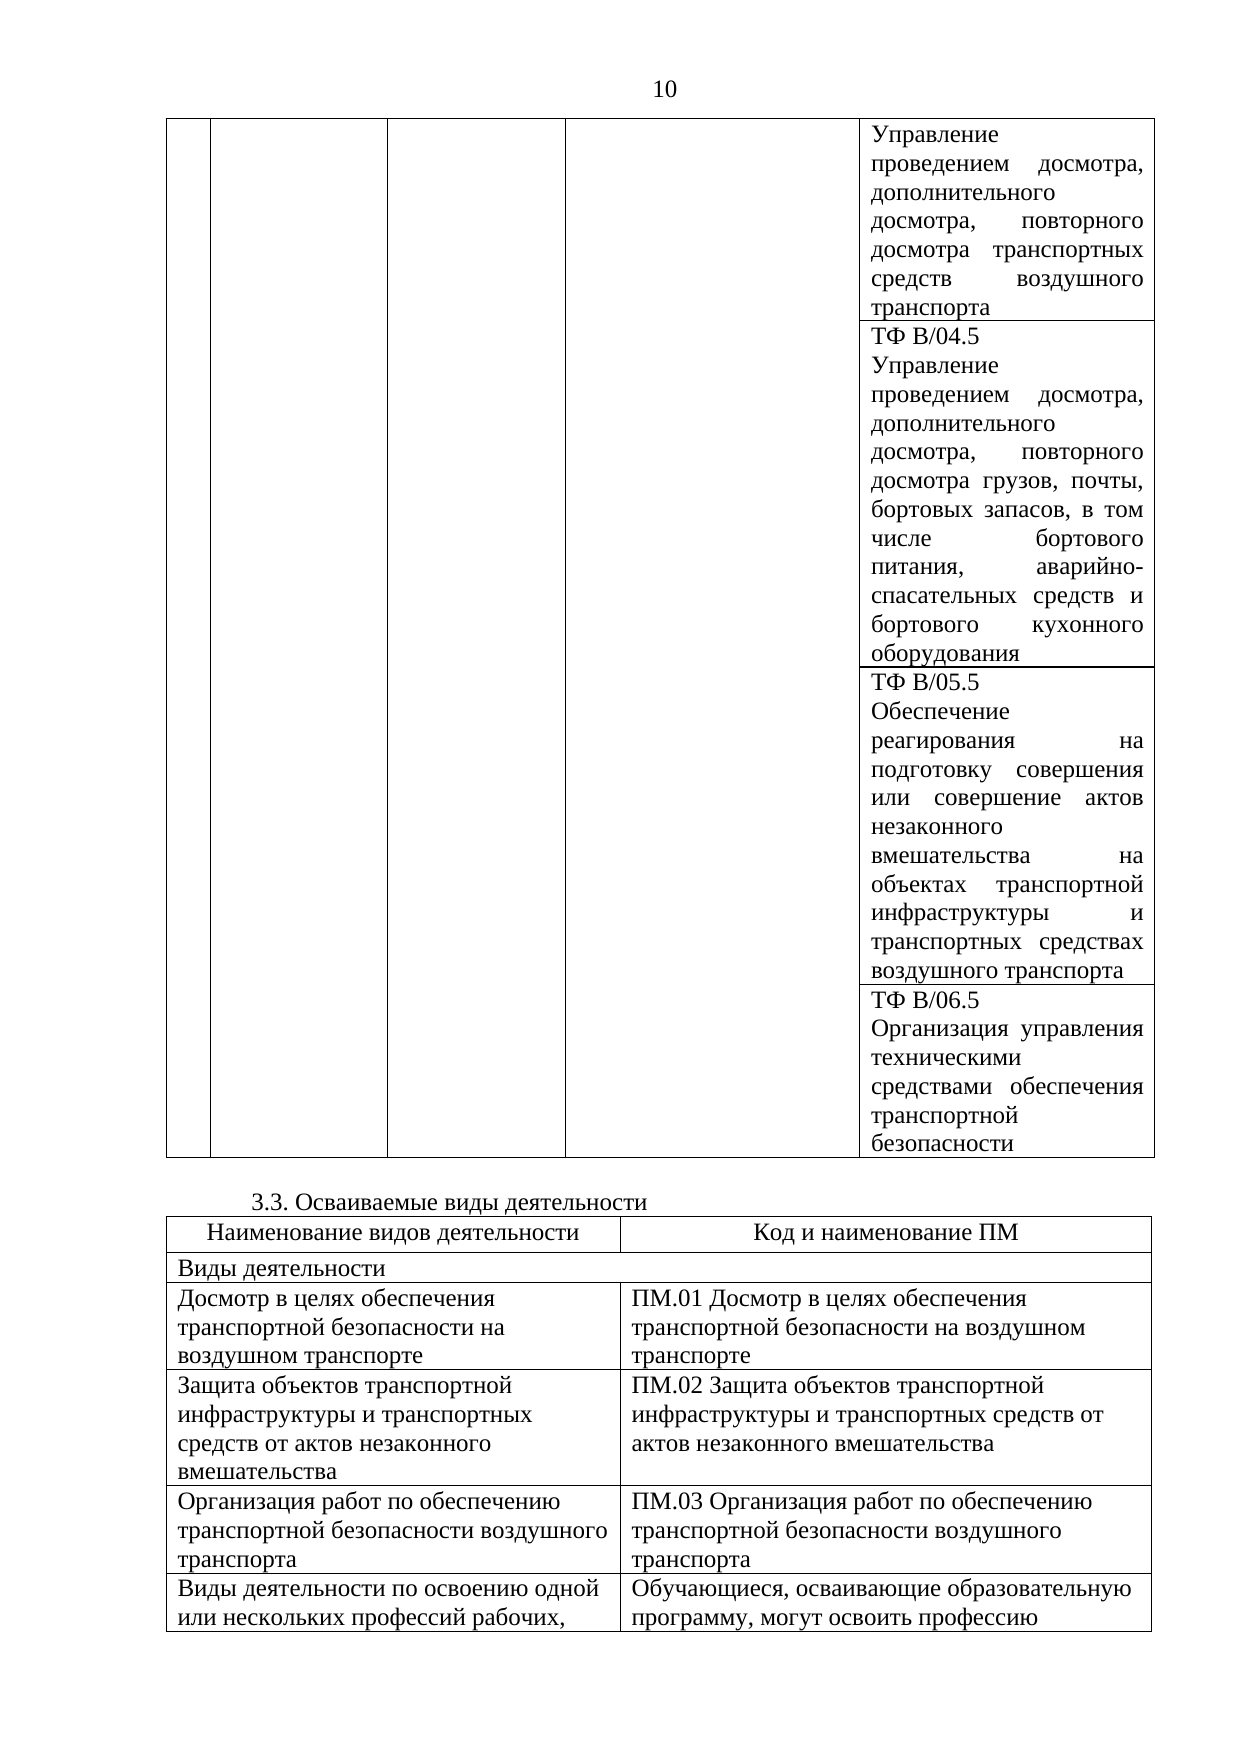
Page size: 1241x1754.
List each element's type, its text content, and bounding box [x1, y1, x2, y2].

table_cell ТФ В/04.5 Управление проведением досмотра, дополнительного досмотра, повторного досмотра грузов, почты, бортовых запасов, в том числе бортового питания, аварийно-спасательных средств и бортового кухонного оборудования [860, 321, 1154, 666]
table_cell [860, 119, 1154, 320]
table_cell Организация работ по обеспечению транспортной безопасности воздушного транспорта [167, 1486, 620, 1572]
table_cell ПМ.02 Защита объектов транспортной инфраструктуры и транспортных средств от актов незаконного вмешательства [621, 1370, 1151, 1485]
table_cell Виды деятельности [167, 1253, 1151, 1282]
table_cell ТФ В/05.5 Обеспечение реагирования на подготовку совершения или совершение актов незаконного вмешательства на объектах транспортной инфраструктуры и транспортных средствах воздушного транспорта [860, 668, 1154, 984]
table_cell ПМ.01 Досмотр в целях обеспечения транспортной безопасности на воздушном транспорте [621, 1283, 1151, 1369]
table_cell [167, 1574, 620, 1631]
table_header Код и наименование ПМ [621, 1217, 1151, 1252]
table_header Наименование видов деятельности [167, 1217, 620, 1252]
table_cell ТФ В/06.5 Организация управления техническими средствами обеспечения транспортной безопасности [860, 985, 1154, 1157]
text 3.3. Осваиваемые виды деятельности [177, 1187, 1152, 1216]
table_cell Защита объектов транспортной инфраструктуры и транспортных средств от актов незаконного вмешательства [167, 1370, 620, 1485]
table_cell ПМ.03 Организация работ по обеспечению транспортной безопасности воздушного транспорта [621, 1486, 1151, 1572]
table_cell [621, 1574, 1151, 1631]
table_cell Досмотр в целях обеспечения транспортной безопасности на воздушном транспорте [167, 1283, 620, 1369]
